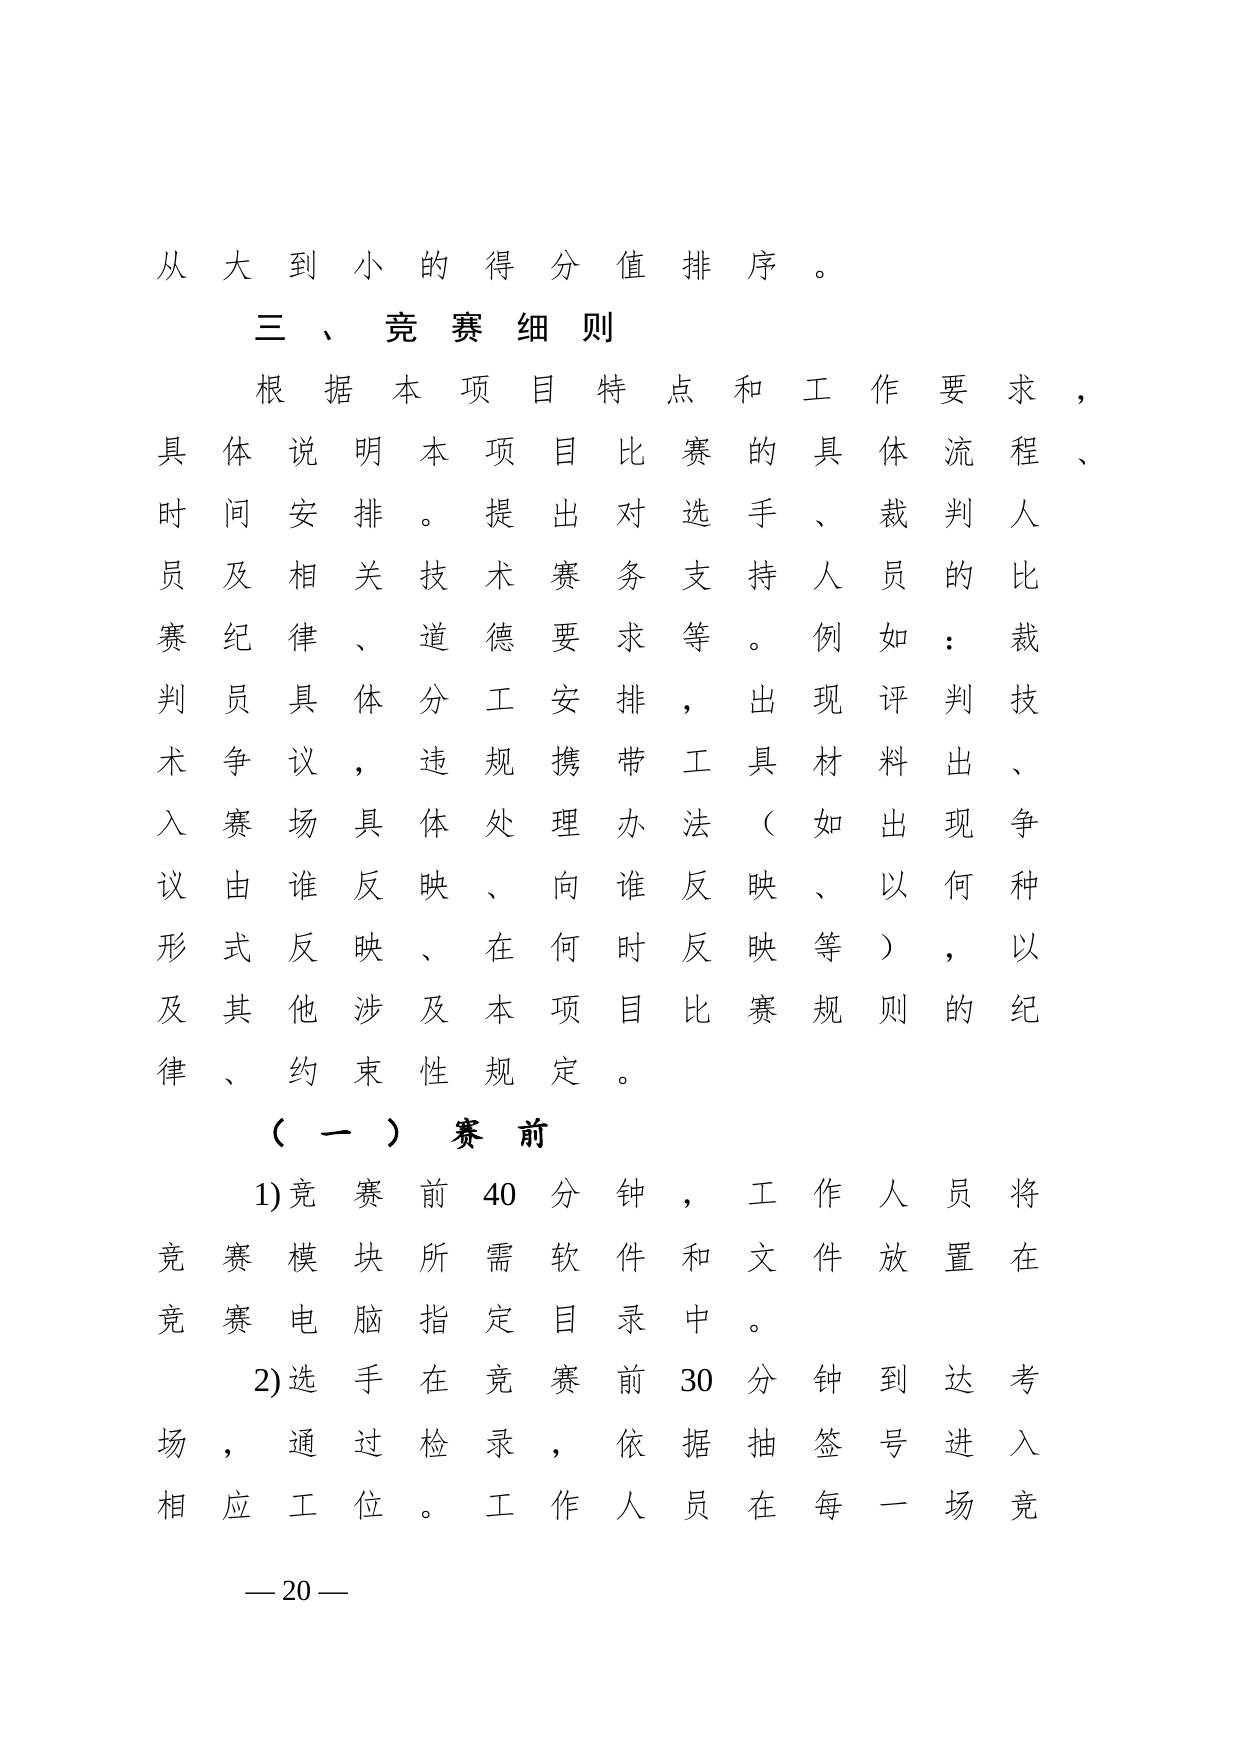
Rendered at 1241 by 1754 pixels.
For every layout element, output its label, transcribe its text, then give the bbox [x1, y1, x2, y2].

text （一）赛前 [155, 1100, 1073, 1162]
text 2)选手在竞赛前30分钟到达考场，通过检录，依据抽签号进入相应工位。工作人员在每一场竞赛中登记选手工位号信息。在竞赛及评分过程中，只出现选手工位号信息，不得出现参赛证、身份证等任何选手个人身份信息。 [155, 1348, 1073, 1534]
text 根据本项目特点和工作要求，具体说明本项目比赛的具体流程、时间安排。提出对选手、裁判人员及相关技术赛务支持人员的比赛纪律、道德要求等。例如：裁判员具体分工安排，出现评判技术争议，违规携带工具材料出、入赛场具体处理办法（如出现争议由谁反映、向谁反映、以何种形式反映、在何时反映等），以及其他涉及本项目比赛规则的纪律、约束性规定。 [155, 356, 1073, 1100]
text 三、竞赛细则 [155, 294, 1073, 356]
text 如出现参赛选手总分相同情况，按照模块二、一、三顺序的得分高低排定名次顺序，即总成绩相同的情况下优先比较模块二的成绩，模块二成绩高的排名优先，其次按照模块一、三的成绩以此类推完成相同成绩的排序。如果各模块分值相同，则比较模块二各任务分值，按照任务编号从大到小的得分值排序。 [155, 232, 1073, 294]
text 1)竞赛前40分钟，工作人员将竞赛模块所需软件和文件放置在竞赛电脑指定目录中。 [155, 1162, 1073, 1348]
